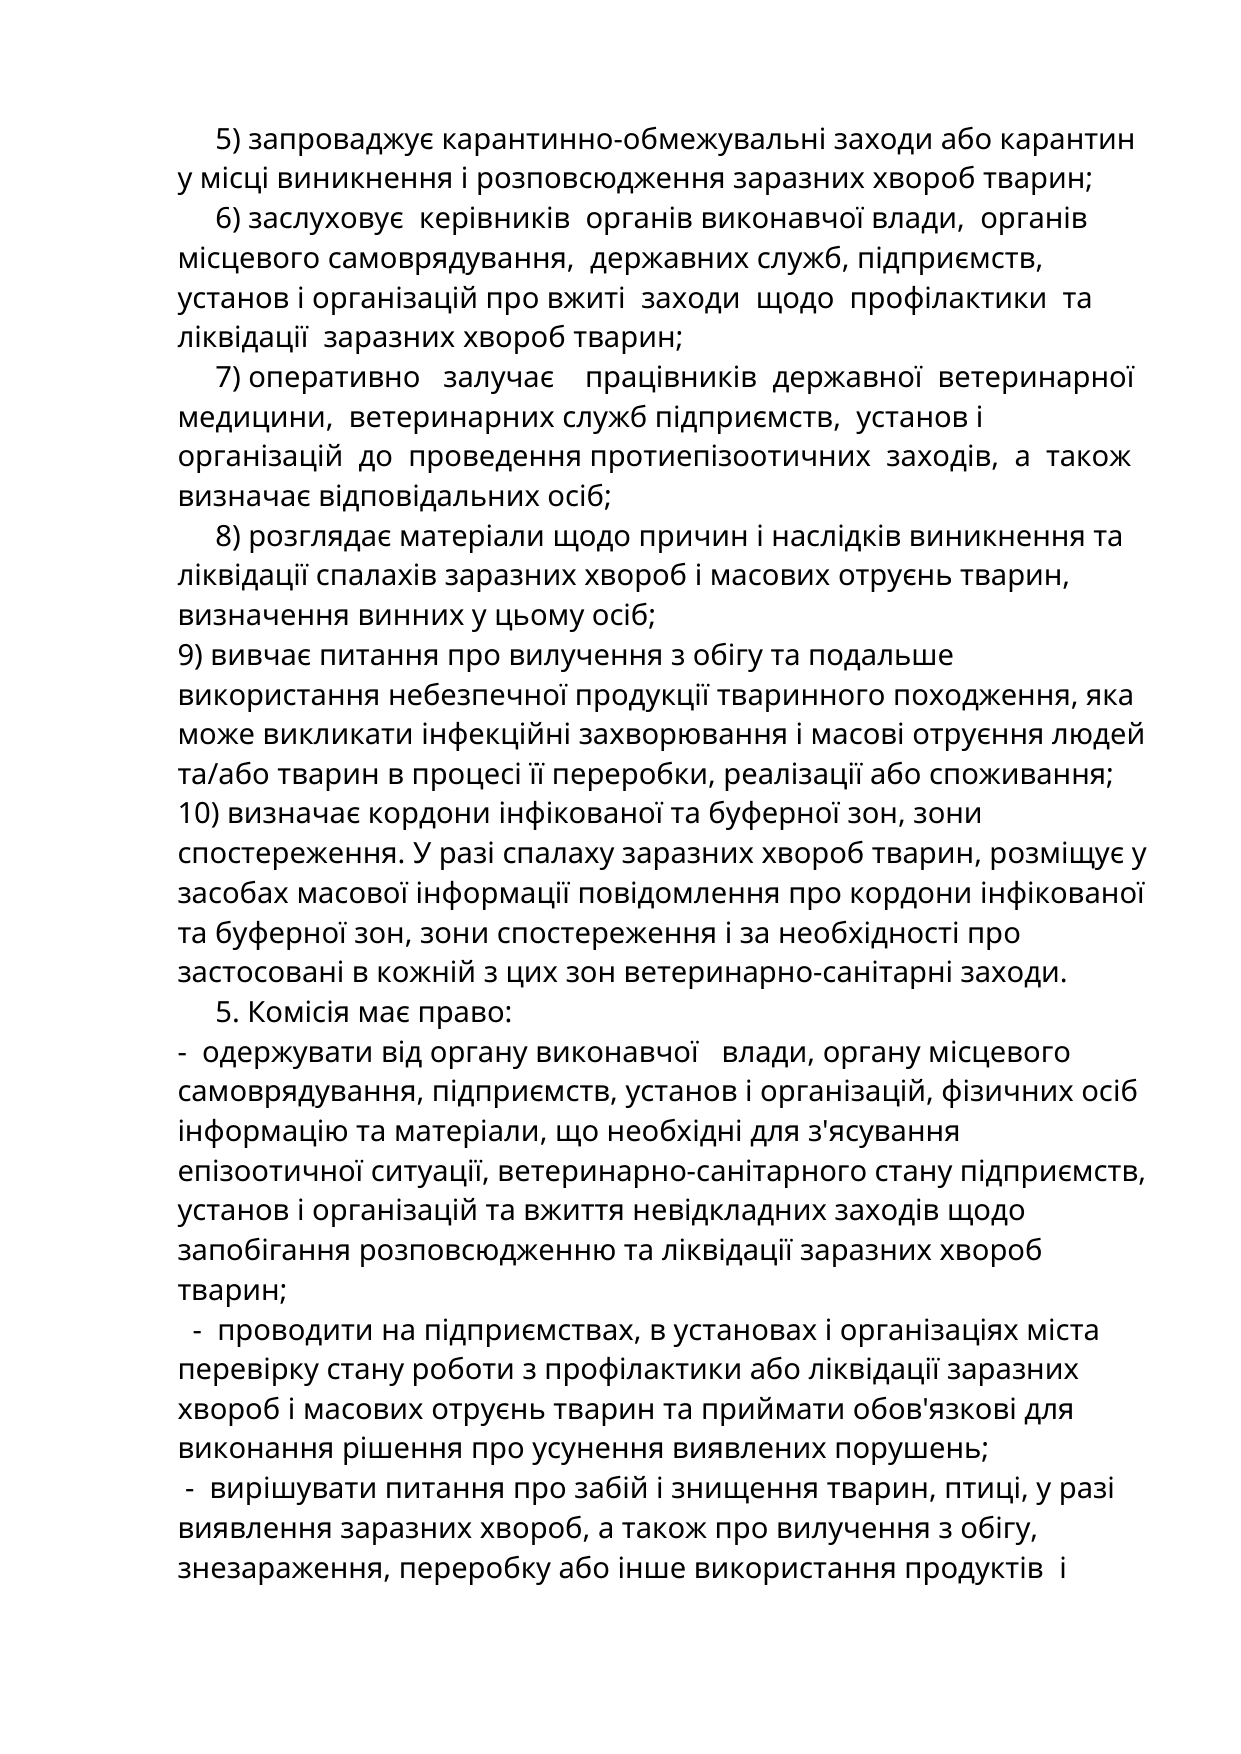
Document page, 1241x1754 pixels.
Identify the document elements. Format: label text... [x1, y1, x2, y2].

text - проводити на підприємствах, в установах і організаціях міста перевірку стану роботи з профілактики або ліквідації заразних хвороб і масових отруєнь тварин та приймати обов'язкові для виконання рішення про усунення виявлених порушень; [177, 1309, 1152, 1467]
text 9) вивчає питання про вилучення з обігу та подальше використання небезпечної продукції тваринного походження, яка може викликати інфекційні захворювання і масові отруєння людей та/або тварин в процесі її переробки, реалізації або споживання; [177, 634, 1152, 793]
text 7) оперативно залучає працівників державної ветеринарної медицини, ветеринарних служб підприємств, установ і організацій до проведення протиепізоотичних заходів, а також визначає відповідальних осіб; [177, 356, 1152, 515]
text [177, 1467, 1152, 1587]
text 6) заслуховує керівників органів виконавчої влади, органів місцевого самоврядування, державних служб, підприємств, установ і організацій про вжиті заходи щодо профілактики та ліквідації заразних хвороб тварин; [177, 197, 1152, 356]
text 5. Комісія має право: [177, 991, 1152, 1031]
text 8) розглядає матеріали щодо причин і наслідків виникнення та ліквідації спалахів заразних хвороб і масових отруєнь тварин, визначення винних у цьому осіб; [177, 515, 1152, 634]
text 10) визначає кордони інфікованої та буферної зон, зони спостереження. У разі спалаху заразних хвороб тварин, розміщує у засобах масової інформації повідомлення про кордони інфікованої та буферної зон, зони спостереження і за необхідності про застосовані в кожній з цих зон ветеринарно-санітарні заходи. [177, 793, 1152, 991]
text - одержувати від органу виконавчої влади, органу місцевого самоврядування, підприємств, установ і організацій, фізичних осіб інформацію та матеріали, що необхідні для з'ясування епізоотичної ситуації, ветеринарно-санітарного стану підприємств, установ і організацій та вжиття невідкладних заходів щодо запобігання розповсюдженню та ліквідації заразних хвороб тварин; [177, 1031, 1152, 1309]
text 5) запроваджує карантинно-обмежувальні заходи або карантин у місці виникнення і розповсюдження заразних хвороб тварин; [177, 118, 1152, 197]
